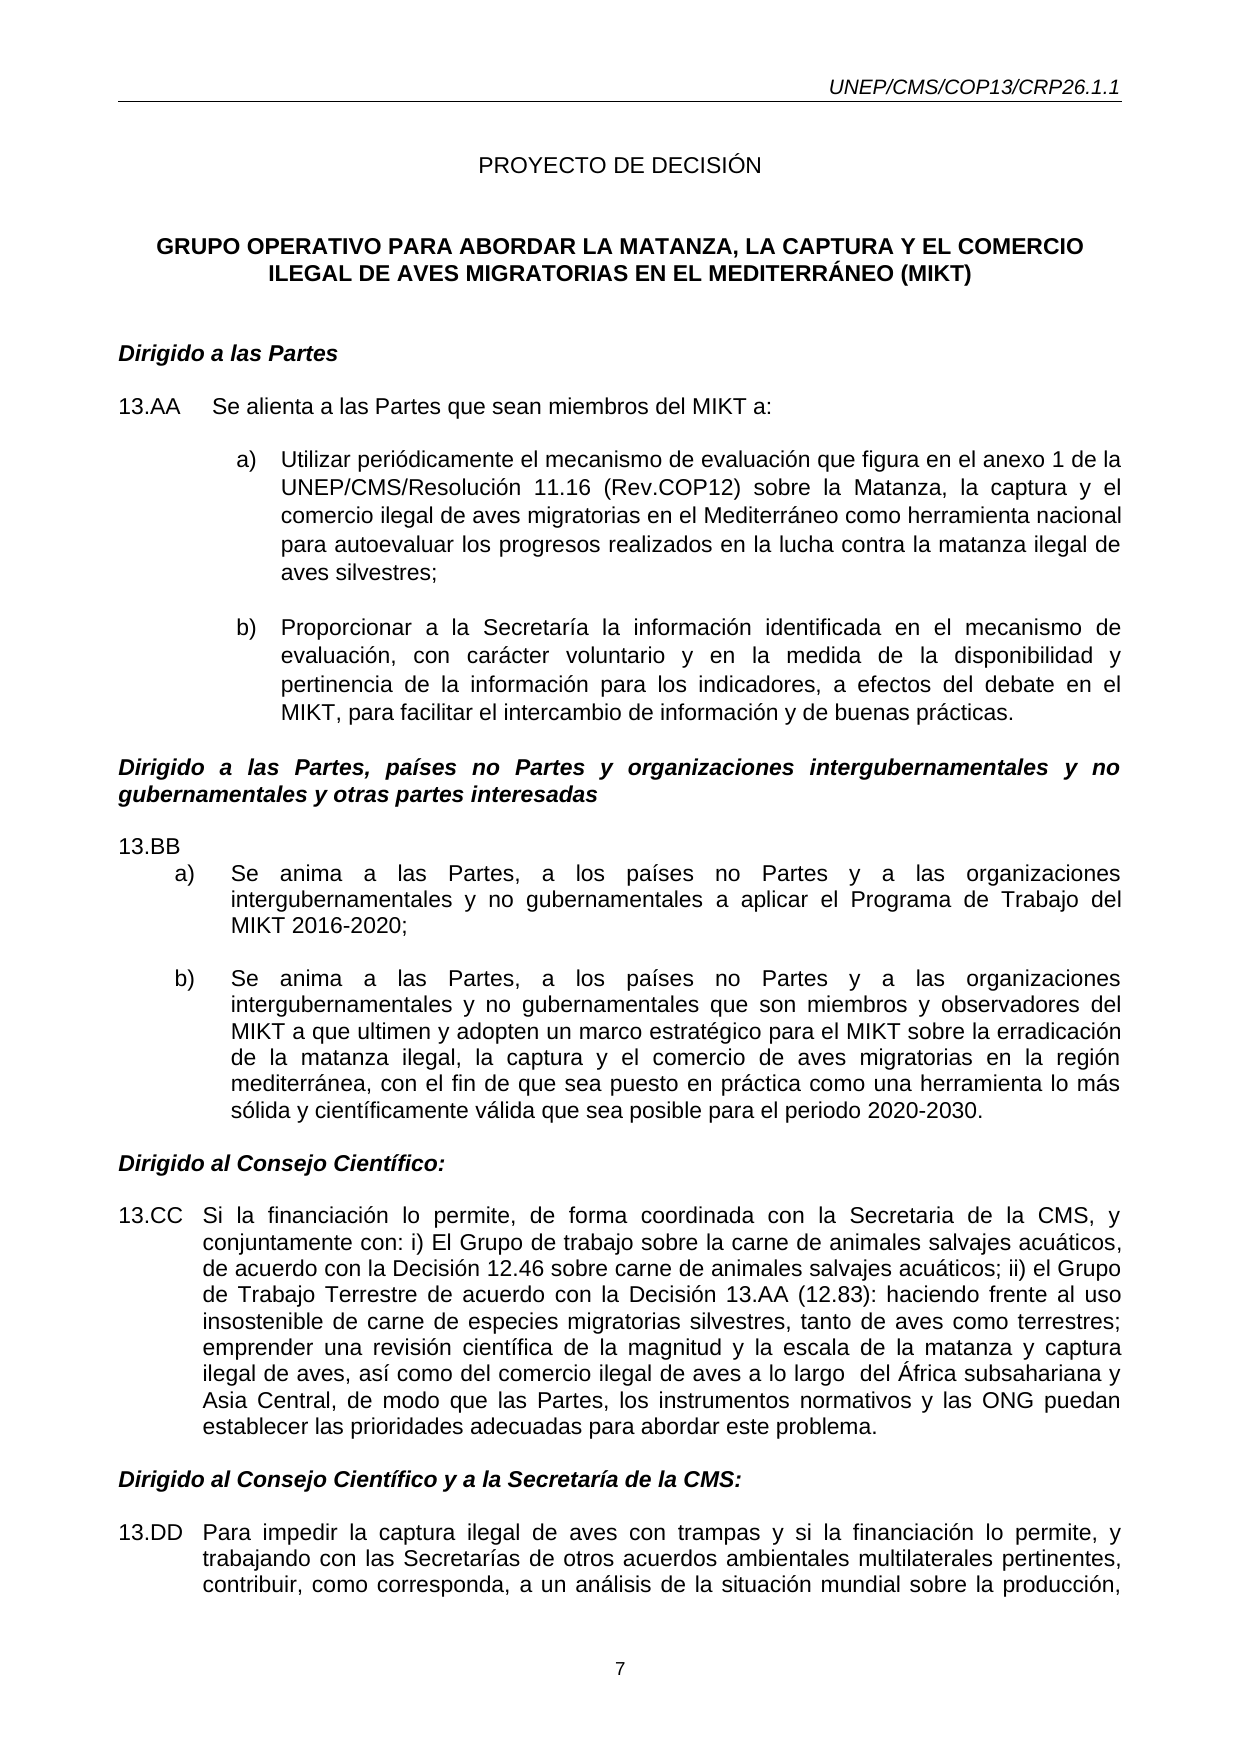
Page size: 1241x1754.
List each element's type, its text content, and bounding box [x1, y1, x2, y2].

text Dirigido a las Partes [118, 340, 1122, 366]
text 13.BB [118, 833, 1122, 859]
text 13.CC Si la financiación lo permite, de forma coordinada con la Secretaria de la CMS, y conjuntamente con: i) El Grupo de trabajo sobre la carne de animales salvajes acuáticos, de acuerdo con la Decisión 12.46 sobre carne de animales salvajes acuáticos; ii) el Grupo de Trabajo Terrestre de acuerdo con la Decisión 13.AA (12.83): haciendo frente al uso insostenible de carne de especies migratorias silvestres, tanto de aves como terrestres; emprender una revisión científica de la magnitud y la escala de la matanza y captura ilegal de aves, así como del comercio ilegal de aves a lo largo del África subsahariana y Asia Central, de modo que las Partes, los instrumentos normativos y las ONG puedan establecer las prioridades adecuadas para abordar este problema. [118, 1202, 1122, 1439]
list Proporcionar a la Secretaría la información identificada en el mecanismo de evaluación, con carácter voluntario y en la medida de la disponibilidad y pertinencia de la información para los indicadores, a efectos del debate en el MIKT, para facilitar el intercambio de información y de buenas prácticas. [236, 614, 1122, 726]
text Dirigido al Consejo Científico: [118, 1149, 1122, 1176]
list Se anima a las Partes, a los países no Partes y a las organizaciones intergubernamentales y no gubernamentales que son miembros y observadores del MIKT a que ultimen y adopten un marco estratégico para el MIKT sobre la erradicación de la matanza ilegal, la captura y el comercio de aves migratorias en la región mediterránea, con el fin de que sea puesto en práctica como una herramienta lo más sólida y científicamente válida que sea posible para el periodo 2020-2030. [174, 965, 1122, 1123]
text Dirigido al Consejo Científico y a la Secretaría de la CMS: [118, 1466, 1122, 1492]
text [118, 1518, 1122, 1597]
list Se anima a las Partes, a los países no Partes y a las organizaciones intergubernamentales y no gubernamentales a aplicar el Programa de Trabajo del MIKT 2016-2020; [174, 859, 1122, 939]
text Dirigido a las Partes, países no Partes y organizaciones intergubernamentales y no gubernamentales y otras partes interesadas [118, 754, 1122, 807]
text 13.AA Se alienta a las Partes que sean miembros del MIKT a: [118, 393, 1122, 419]
text GRUPO OPERATIVO PARA ABORDAR LA MATANZA, LA CAPTURA Y EL COMERCIO ILEGAL DE AVES MIGRATORIAS EN EL MEDITERRÁNEO (MIKT) [118, 233, 1122, 286]
text PROYECTO DE DECISIÓN [118, 152, 1122, 179]
list Utilizar periódicamente el mecanismo de evaluación que figura en el anexo 1 de la UNEP/CMS/Resolución 11.16 (Rev.COP12) sobre la Matanza, la captura y el comercio ilegal de aves migratorias en el Mediterráneo como herramienta nacional para autoevaluar los progresos realizados en la lucha contra la matanza ilegal de aves silvestres; [236, 446, 1122, 586]
